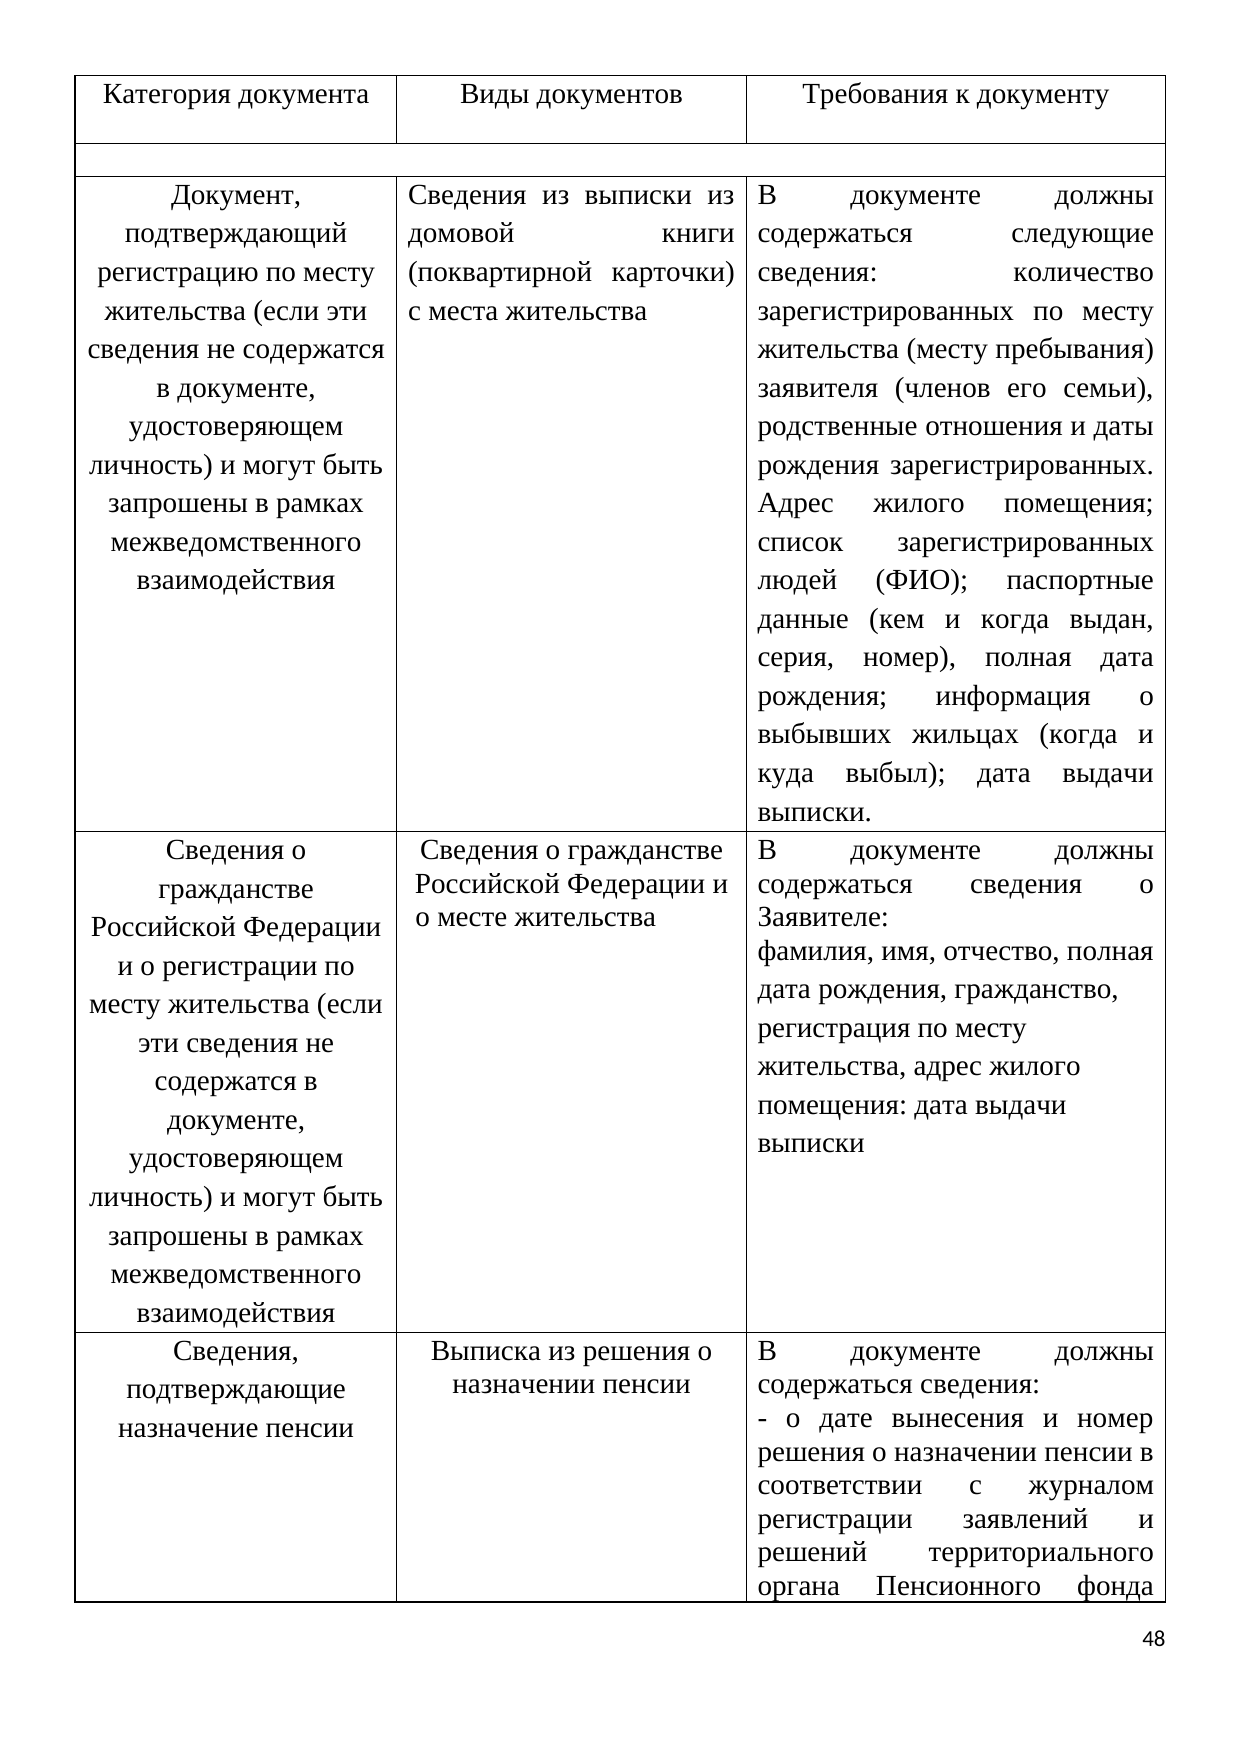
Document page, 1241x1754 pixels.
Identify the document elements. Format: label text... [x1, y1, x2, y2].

table_cell В документе должны содержаться сведения о Заявителе: фамилия, имя, отчество, полная дата рождения, гражданство, регистрация по месту жительства, адрес жилого помещения: дата выдачи выписки [747, 832, 1165, 1332]
table_cell Выписка из решения о назначении пенсии [397, 1333, 746, 1601]
table_cell Документ, подтверждающий регистрацию по месту жительства (если эти сведения не содержатся в документе, удостоверяющем личность) и могут быть запрошены в рамках межведомственного взаимодействия [76, 177, 396, 831]
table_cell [747, 1333, 1165, 1601]
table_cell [76, 1333, 396, 1601]
table_cell Сведения из выписки из домовой книги (поквартирной карточки) с места жительства [397, 177, 746, 831]
table_header Виды документов [397, 76, 746, 143]
table_cell Сведения о гражданстве Российской Федерации и о регистрации по месту жительства (если эти сведения не содержатся в документе, удостоверяющем личность) и могут быть запрошены в рамках межведомственного взаимодействия [76, 832, 396, 1332]
table_cell В документе должны содержаться следующие сведения: количество зарегистрированных по месту жительства (месту пребывания) заявителя (членов его семьи), родственные отношения и даты рождения зарегистрированных. Адрес жилого помещения; список зарегистрированных людей (ФИО); паспортные данные (кем и когда выдан, серия, номер), полная дата рождения; информация о выбывших жильцах (когда и куда выбыл); дата выдачи выписки. [747, 177, 1165, 831]
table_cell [76, 144, 1165, 176]
table_header Требования к документу [747, 76, 1165, 143]
table_header Категория документа [76, 76, 396, 143]
table_cell Сведения о гражданстве Российской Федерации и о месте жительства [397, 832, 746, 1332]
